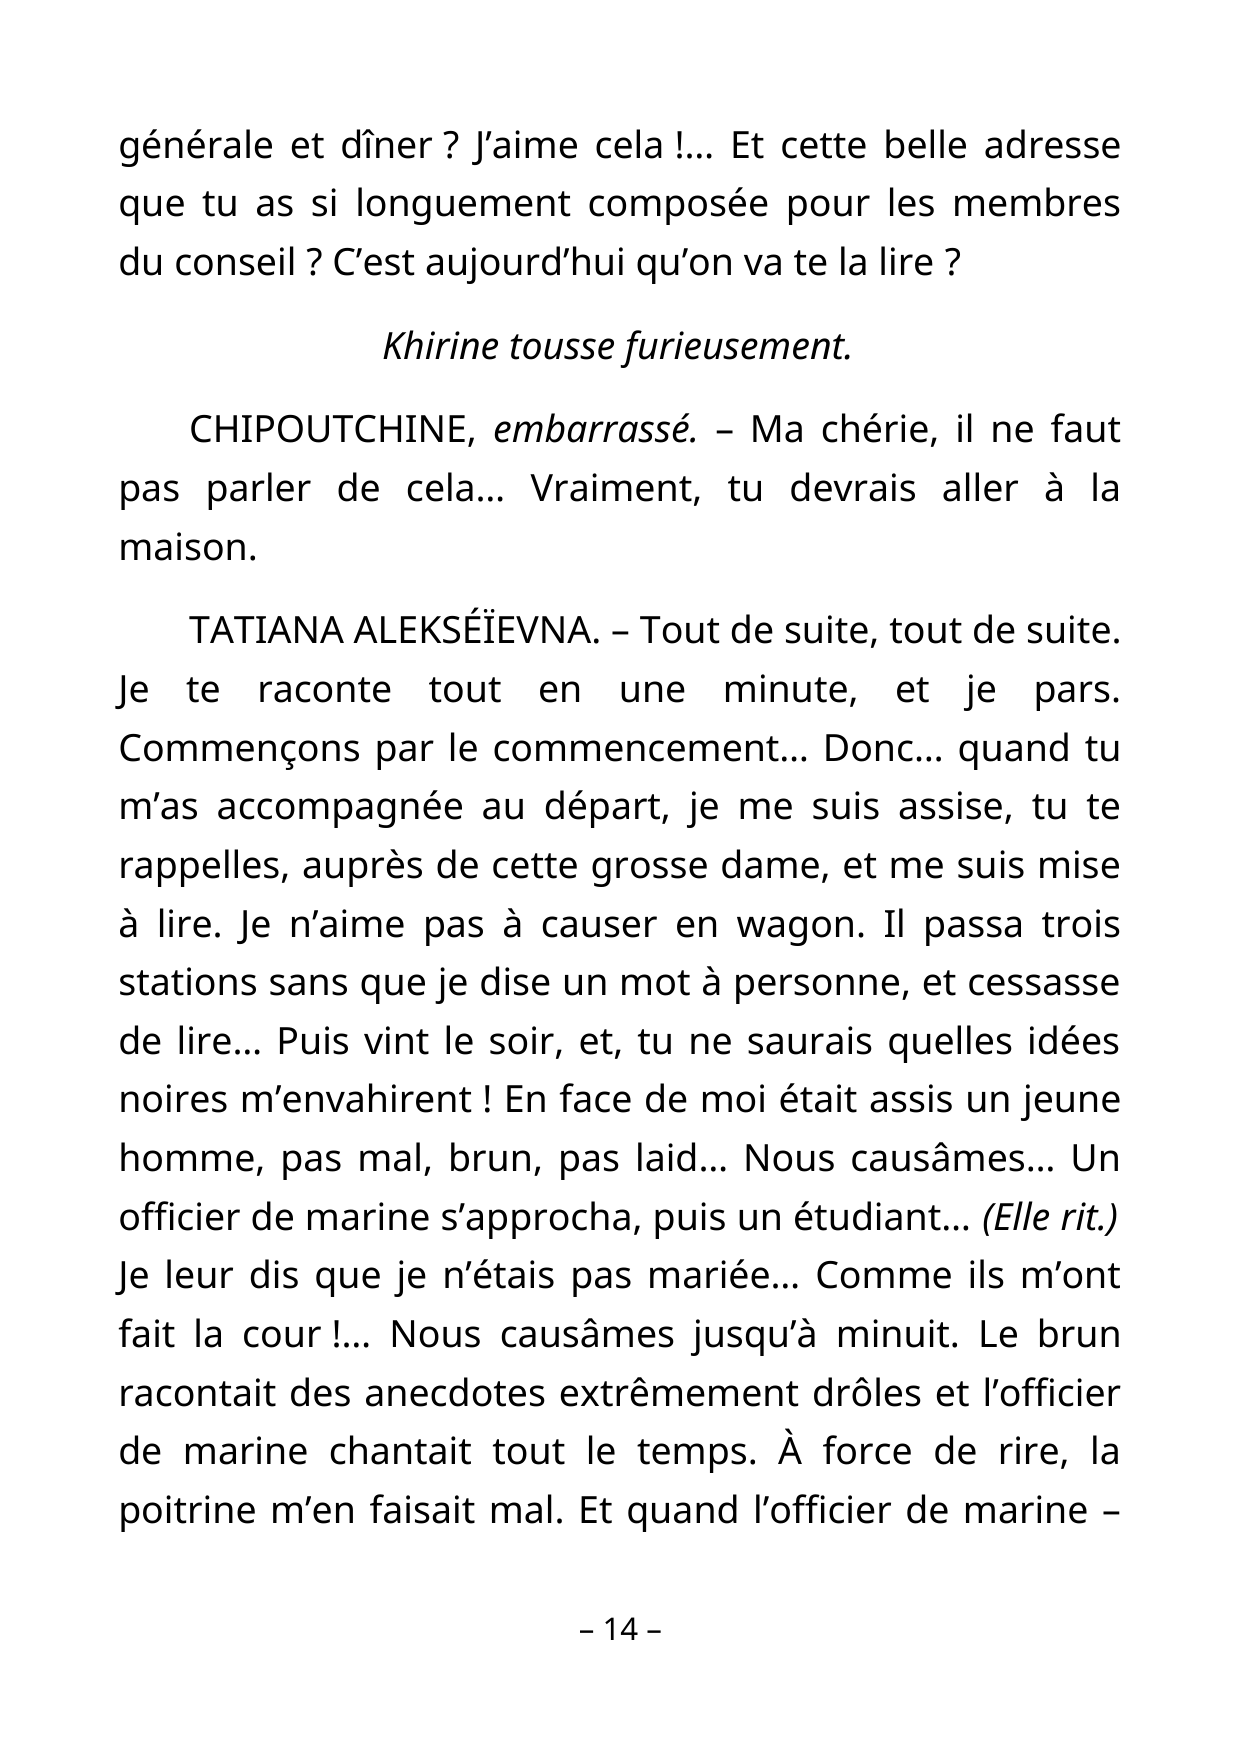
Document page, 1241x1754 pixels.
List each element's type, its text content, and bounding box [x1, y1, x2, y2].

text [118, 118, 1122, 286]
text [118, 604, 1122, 1534]
text CHIPOUTCHINE, embarrassé. – Ma chérie, il ne faut pas parler de cela… Vraiment, tu devrais aller à la maison. [118, 403, 1122, 571]
text Khirine tousse furieusement. [118, 319, 1122, 370]
